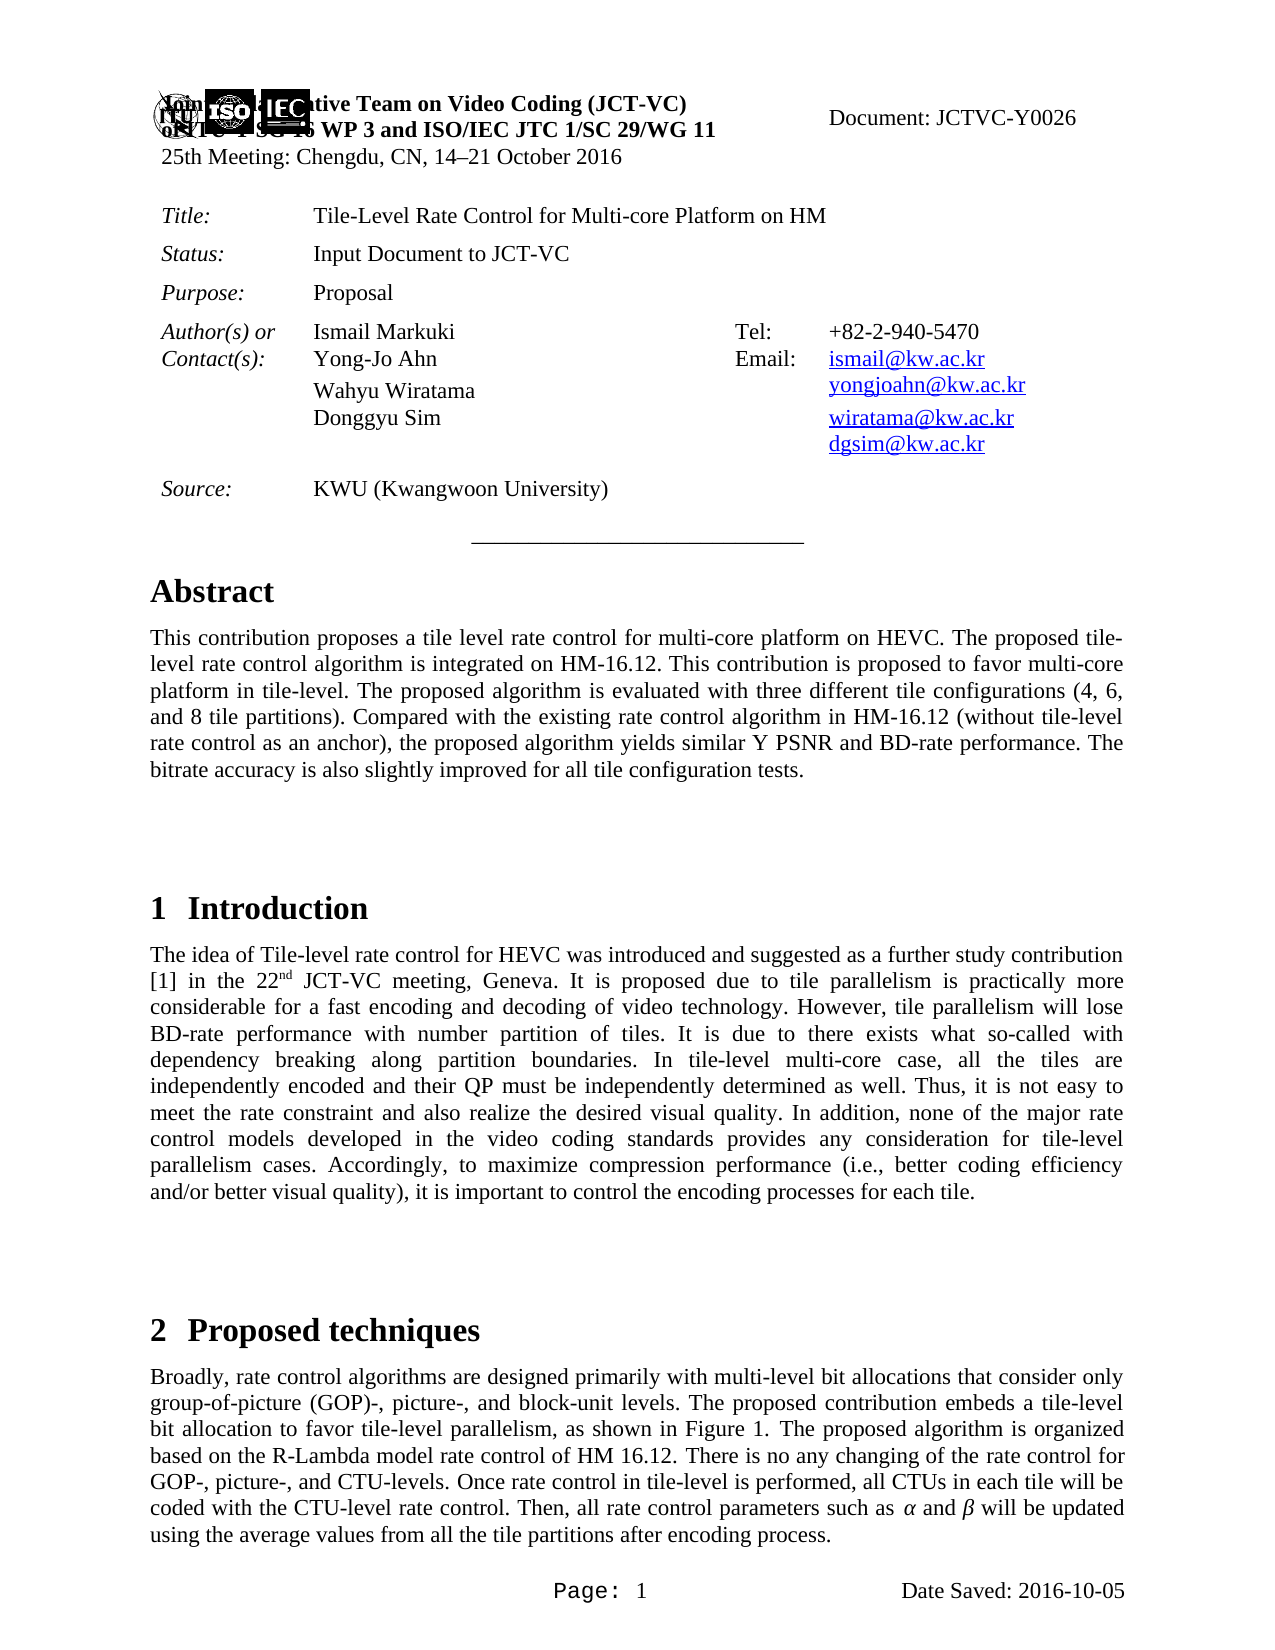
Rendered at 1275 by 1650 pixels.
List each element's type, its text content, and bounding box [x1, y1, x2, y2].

subtitle Proposed techniques [150, 1310, 1125, 1348]
table_header Joint Collaborative Team on Video Coding (JCT-VC) of ITU-T SG 16 WP 3 and ISO/IEC JTC 1/SC 29/WG 11 25th Meeting: Chengdu, CN, 14–21 October 2016 [150, 90, 817, 169]
table_cell Author(s) or Contact(s): [150, 312, 302, 469]
picture [205, 89, 254, 134]
text The idea of Tile-level rate control for HEVC was introduced and suggested as a further study contribution [1] in the 22nd JCT-VC meeting, Geneva. It is proposed due to tile parallelism is practically more considerable for a fast encoding and decoding of video technology. However, tile parallelism will lose BD-rate performance with number partition of tiles. It is due to there exists what so-called with dependency breaking along partition boundaries. In tile-level multi-core case, all the tiles are independently encoded and their QP must be independently determined as well. Thus, it is not easy to meet the rate constraint and also realize the desired visual quality. In addition, none of the major rate control models developed in the video coding standards provides any consideration for tile-level parallelism cases. Accordingly, to maximize compression performance (i.e., better coding efficiency and/or better visual quality), it is important to control the encoding processes for each tile. [150, 941, 1125, 1204]
table_cell Source: [150, 469, 302, 508]
subtitle Introduction [150, 888, 1125, 926]
table_cell Ismail Markuki Yong-Jo Ahn Wahyu Wiratama Donggyu Sim [302, 312, 724, 469]
table_cell KWU (Kwangwoon University) [302, 469, 1147, 508]
table_cell Input Document to JCT-VC [302, 234, 1147, 273]
table_cell Proposal [302, 273, 1147, 312]
table_cell Status: [150, 234, 302, 273]
text This contribution proposes a tile level rate control for multi-core platform on HEVC. The proposed tile-level rate control algorithm is integrated on HM-16.12. This contribution is proposed to favor multi-core platform in tile-level. The proposed algorithm is evaluated with three different tile configurations (4, 6, and 8 tile partitions). Compared with the existing rate control algorithm in HM-16.12 (without tile-level rate control as an anchor), the proposed algorithm yields similar Y PSNR and BD-rate performance. The bitrate accuracy is also slightly improved for all tile configuration tests. [150, 624, 1125, 782]
table_cell Tel: Email: [724, 312, 817, 469]
picture [261, 89, 310, 134]
subtitle Abstract [150, 571, 1125, 610]
table_header Title: [150, 195, 302, 234]
text Broadly, rate control algorithms are designed primarily with multi-level bit allocations that consider only group-of-picture (GOP)-, picture-, and block-unit levels. The proposed contribution embeds a tile-level bit allocation to favor tile-level parallelism, as shown in Figure 1. The proposed algorithm is organized based on the R-Lambda model rate control of HM 16.12. There is no any changing of the rate control for GOP-, picture-, and CTU-levels. Once rate control in tile-level is performed, all CTUs in each tile will be coded with the CTU-level rate control. Then, all rate control parameters such as α and β will be updated using the average values from all the tile partitions after encoding process. [150, 1363, 1125, 1547]
table_header Tile-Level Rate Control for Multi-core Platform on HM [302, 195, 1147, 234]
table_cell Purpose: [150, 273, 302, 312]
text _____________________________ [150, 520, 1125, 546]
table_header Document: JCTVC-Y0026 [818, 90, 1147, 169]
table_cell +82-2-940-5470 ismail@kw.ac.kr yongjoahn@kw.ac.kr wiratama@kw.ac.kr dgsim@kw.ac.kr [818, 312, 1147, 469]
